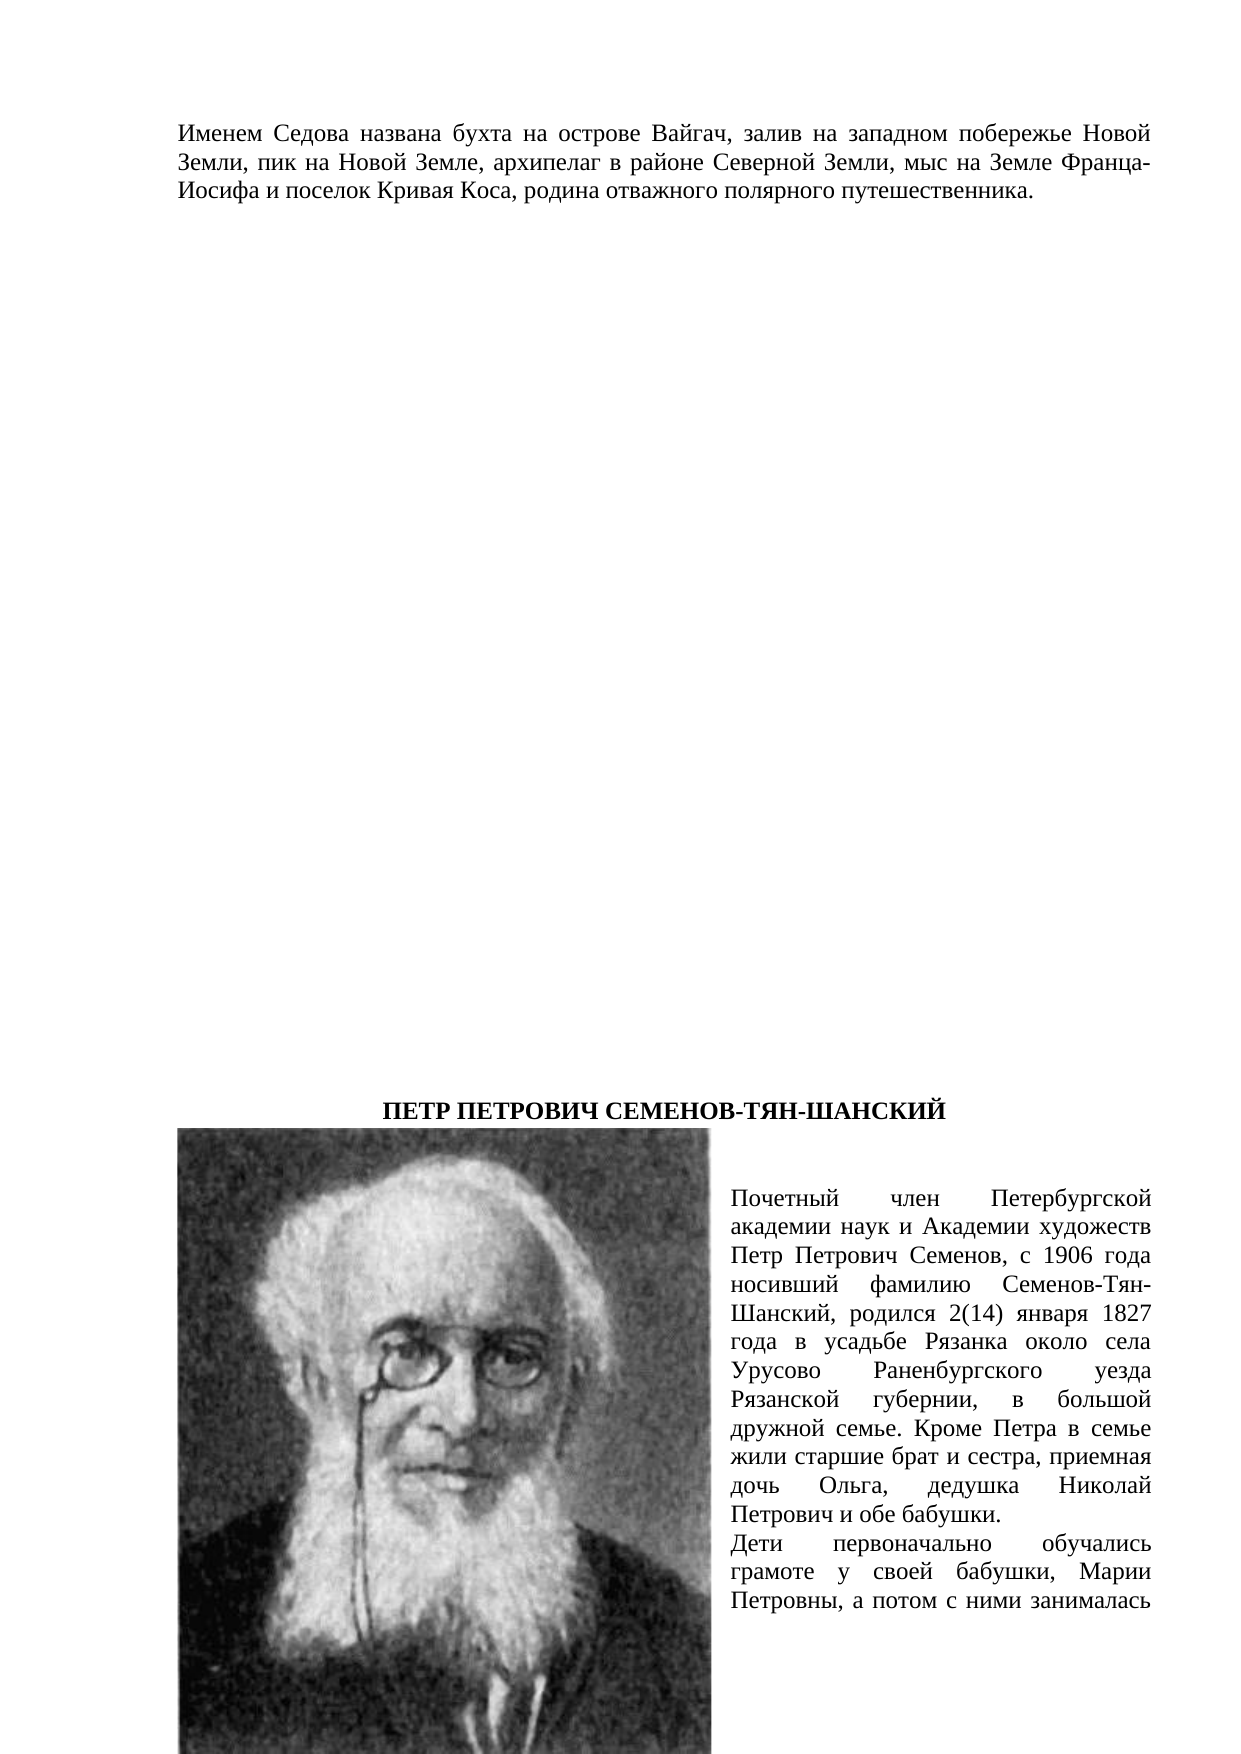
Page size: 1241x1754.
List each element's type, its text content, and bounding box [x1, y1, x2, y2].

text Именем Седова названа бухта на острове Вайгач, залив на западном побережье Новой Земли, пик на Новой Земле, архипелаг в районе Северной Земли, мыс на Земле Франца-Иосифа и поселок Кривая Коса, родина отважного полярного путешественника. [177, 118, 1152, 204]
text Почетный член Петербургской академии наук и Академии художеств Петр Петрович Семенов, с 1906 года носивший фамилию Семенов-Тян-Шанский, родился 2(14) января 1827 года в усадьбе Рязанка около села Урусово Раненбургского уезда Рязанской губернии, в большой дружной семье. Кроме Петра в семье жили старшие брат и сестра, приемная дочь Ольга, дедушка Николай Петрович и обе бабушки. [712, 1183, 1152, 1528]
text ПЕТР ПЕТРОВИЧ СЕМЕНОВ-ТЯН-ШАНСКИЙ [177, 1096, 1152, 1125]
picture [177, 1128, 712, 1754]
